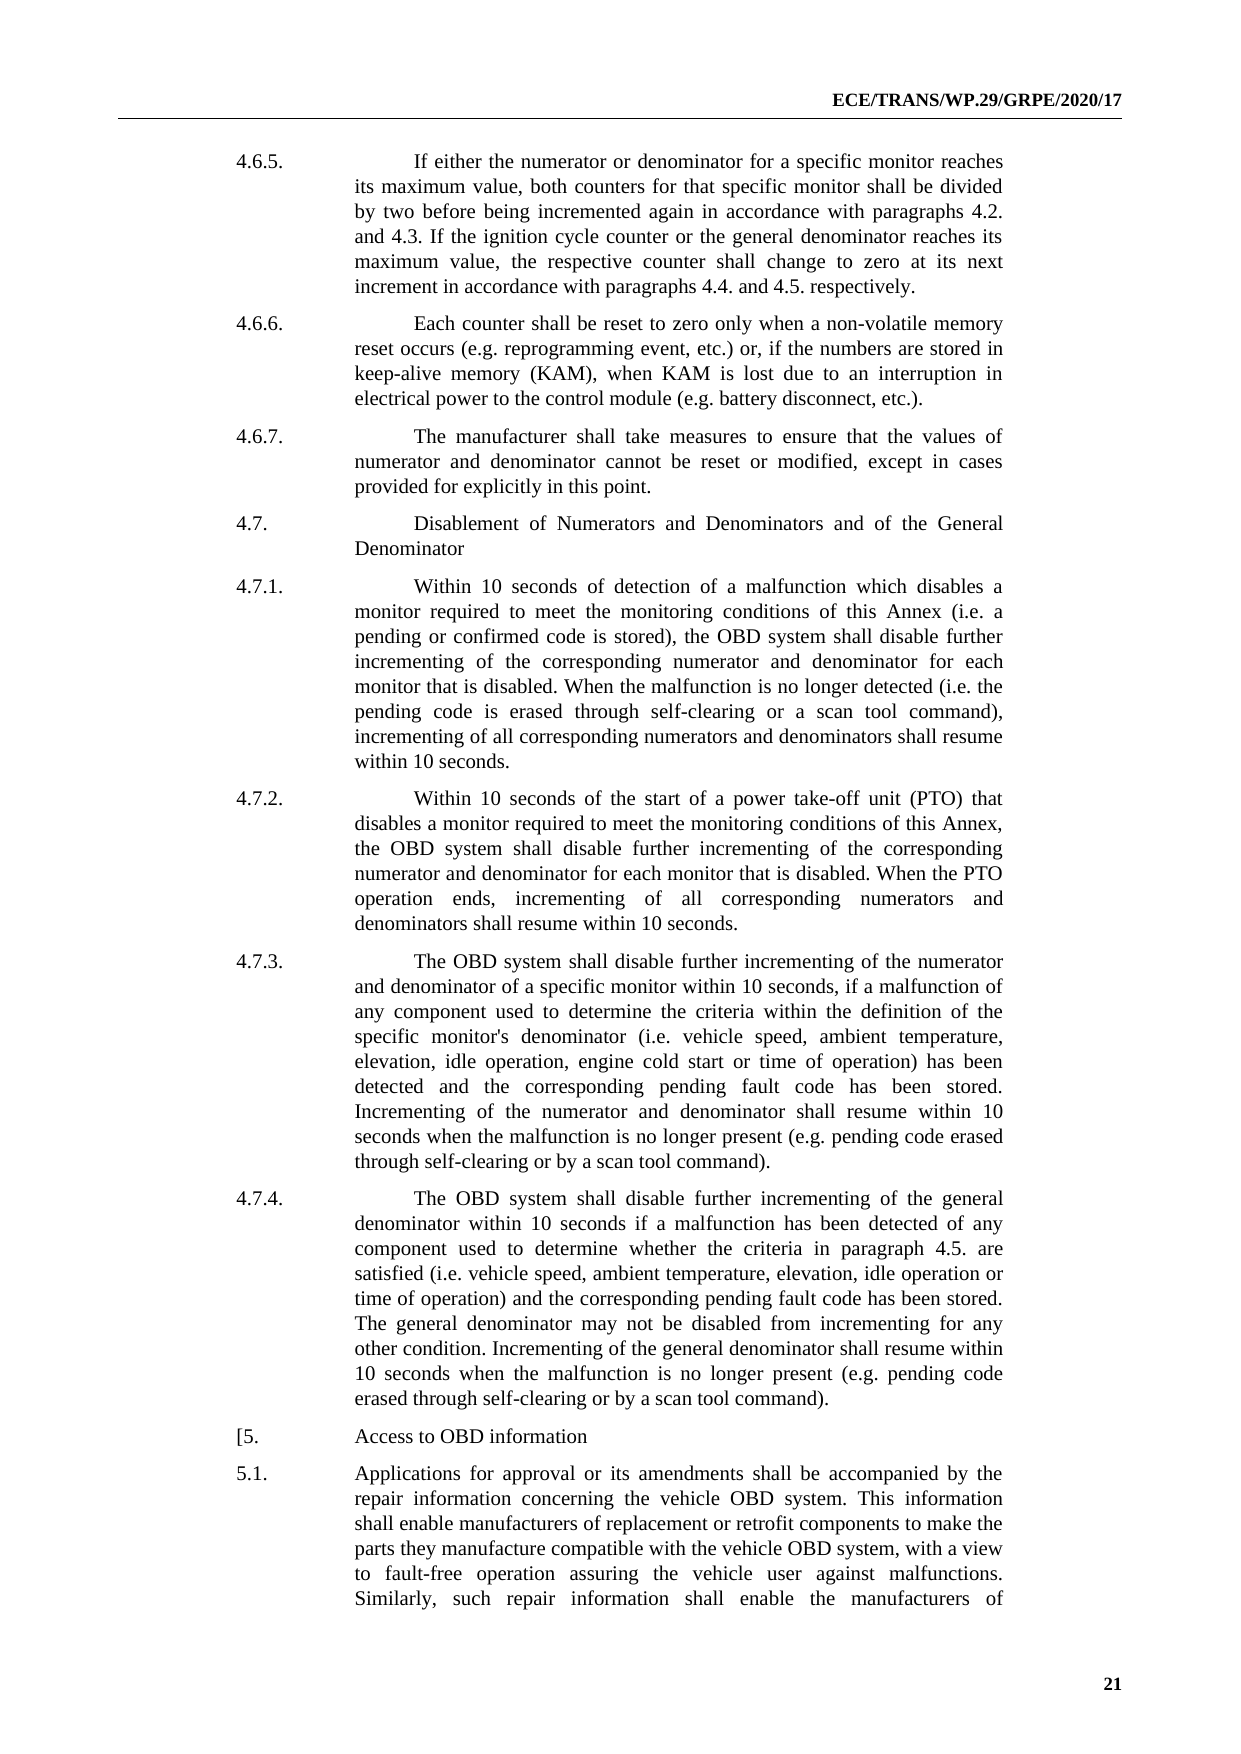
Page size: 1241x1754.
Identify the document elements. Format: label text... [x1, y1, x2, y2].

text 4.7.2. Within 10 seconds of the start of a power take-off unit (PTO) that disables a monitor required to meet the monitoring conditions of this Annex, the OBD system shall disable further incrementing of the corresponding numerator and denominator for each monitor that is disabled. When the PTO operation ends, incrementing of all corresponding numerators and denominators shall resume within 10 seconds. [236, 785, 1004, 935]
text 4.7.1. Within 10 seconds of detection of a malfunction which disables a monitor required to meet the monitoring conditions of this Annex (i.e. a pending or confirmed code is stored), the OBD system shall disable further incrementing of the corresponding numerator and denominator for each monitor that is disabled. When the malfunction is no longer detected (i.e. the pending code is erased through self-clearing or a scan tool command), incrementing of all corresponding numerators and denominators shall resume within 10 seconds. [236, 573, 1004, 773]
text 4.6.6. Each counter shall be reset to zero only when a non-volatile memory reset occurs (e.g. reprogramming event, etc.) or, if the numbers are stored in keep-alive memory (KAM), when KAM is lost due to an interruption in electrical power to the control module (e.g. battery disconnect, etc.). [236, 310, 1004, 410]
text 4.6.7. The manufacturer shall take measures to ensure that the values of numerator and denominator cannot be reset or modified, except in cases provided for explicitly in this point. [236, 423, 1004, 498]
text 4.7.4. The OBD system shall disable further incrementing of the general denominator within 10 seconds if a malfunction has been detected of any component used to determine whether the criteria in paragraph 4.5. are satisfied (i.e. vehicle speed, ambient temperature, elevation, idle operation or time of operation) and the corresponding pending fault code has been stored. The general denominator may not be disabled from incrementing for any other condition. Incrementing of the general denominator shall resume within 10 seconds when the malfunction is no longer present (e.g. pending code erased through self-clearing or by a scan tool command). [236, 1185, 1004, 1410]
text 4.6.5. If either the numerator or denominator for a specific monitor reaches its maximum value, both counters for that specific monitor shall be divided by two before being incremented again in accordance with paragraphs 4.2. and 4.3. If the ignition cycle counter or the general denominator reaches its maximum value, the respective counter shall change to zero at its next increment in accordance with paragraphs 4.4. and 4.5. respectively. [236, 148, 1004, 298]
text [236, 1460, 1004, 1610]
text 4.7. Disablement of Numerators and Denominators and of the General Denominator [236, 510, 1004, 560]
text 4.7.3. The OBD system shall disable further incrementing of the numerator and denominator of a specific monitor within 10 seconds, if a malfunction of any component used to determine the criteria within the definition of the specific monitor's denominator (i.e. vehicle speed, ambient temperature, elevation, idle operation, engine cold start or time of operation) has been detected and the corresponding pending fault code has been stored. Incrementing of the numerator and denominator shall resume within 10 seconds when the malfunction is no longer present (e.g. pending code erased through self-clearing or by a scan tool command). [236, 948, 1004, 1173]
text [5. Access to OBD information [236, 1423, 1004, 1448]
